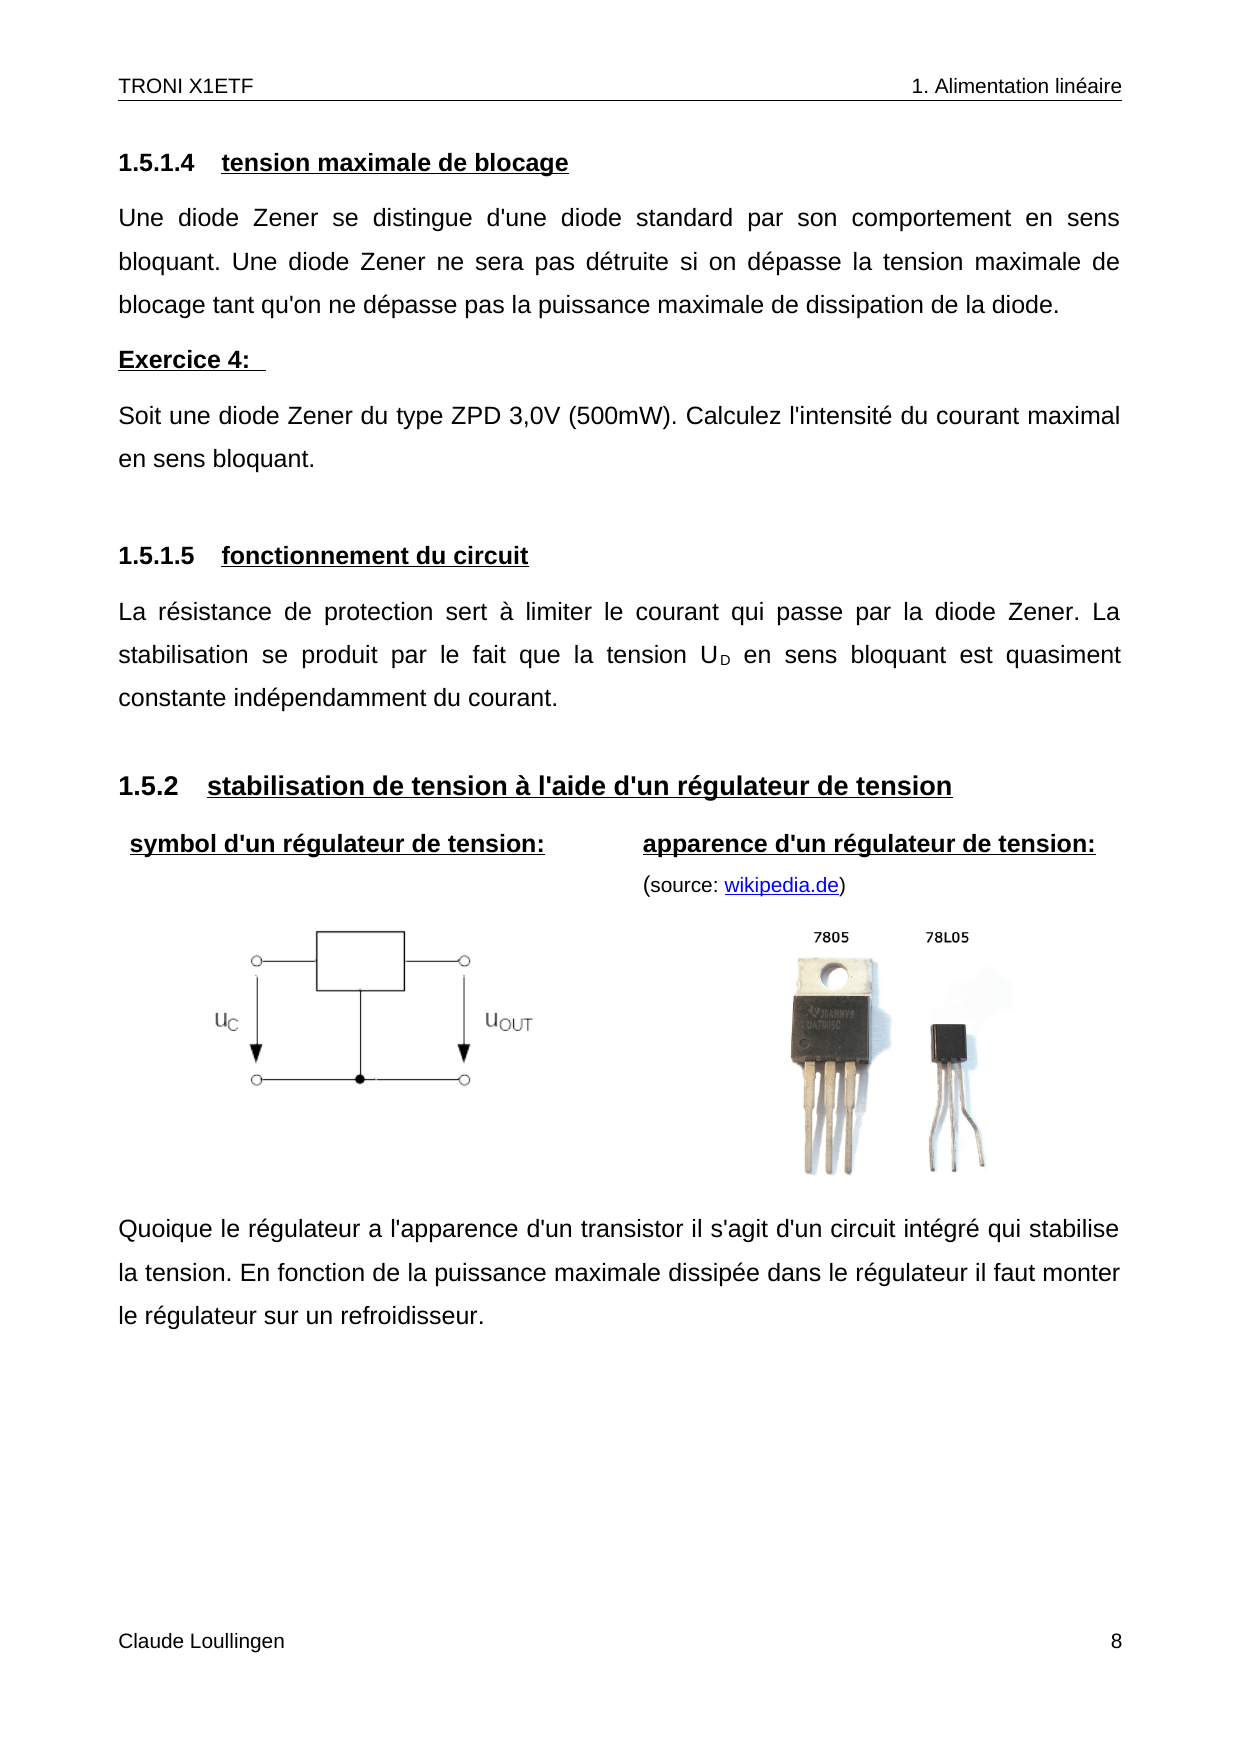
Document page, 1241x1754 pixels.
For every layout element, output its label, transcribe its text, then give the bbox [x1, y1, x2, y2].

text Une diode Zener se distingue d'une diode standard par son comportement en sens bloquant. Une diode Zener ne sera pas détruite si on dépasse la tension maximale de blocage tant qu'on ne dépasse pas la puissance maximale de dissipation de la diode. [118, 203, 1122, 318]
table_header symbol d'un régulateur de tension: [118, 829, 631, 1214]
text Quoique le régulateur a l'apparence d'un transistor il s'agit d'un circuit intégré qui stabilise la tension. En fonction de la puissance maximale dissipée dans le régulateur il faut monter le régulateur sur un refroidisseur. [118, 1214, 1122, 1329]
picture [763, 922, 1013, 1188]
table_header apparence d'un régulateur de tension: (source: wikipedia.de) [631, 829, 1144, 1214]
text Soit une diode Zener du type ZPD 3,0V (500mW). Calculez l'intensité du courant maximal en sens bloquant. [118, 401, 1122, 473]
subtitle tension maximale de blocage [118, 148, 1122, 176]
subtitle fonctionnement du circuit [118, 541, 1122, 569]
text La résistance de protection sert à limiter le courant qui passe par la diode Zener. La stabilisation se produit par le fait que la tension UD en sens bloquant est quasiment constante indépendamment du courant. [118, 596, 1122, 711]
subtitle stabilisation de tension à l'aide d'un régulateur de tension [118, 769, 1122, 801]
